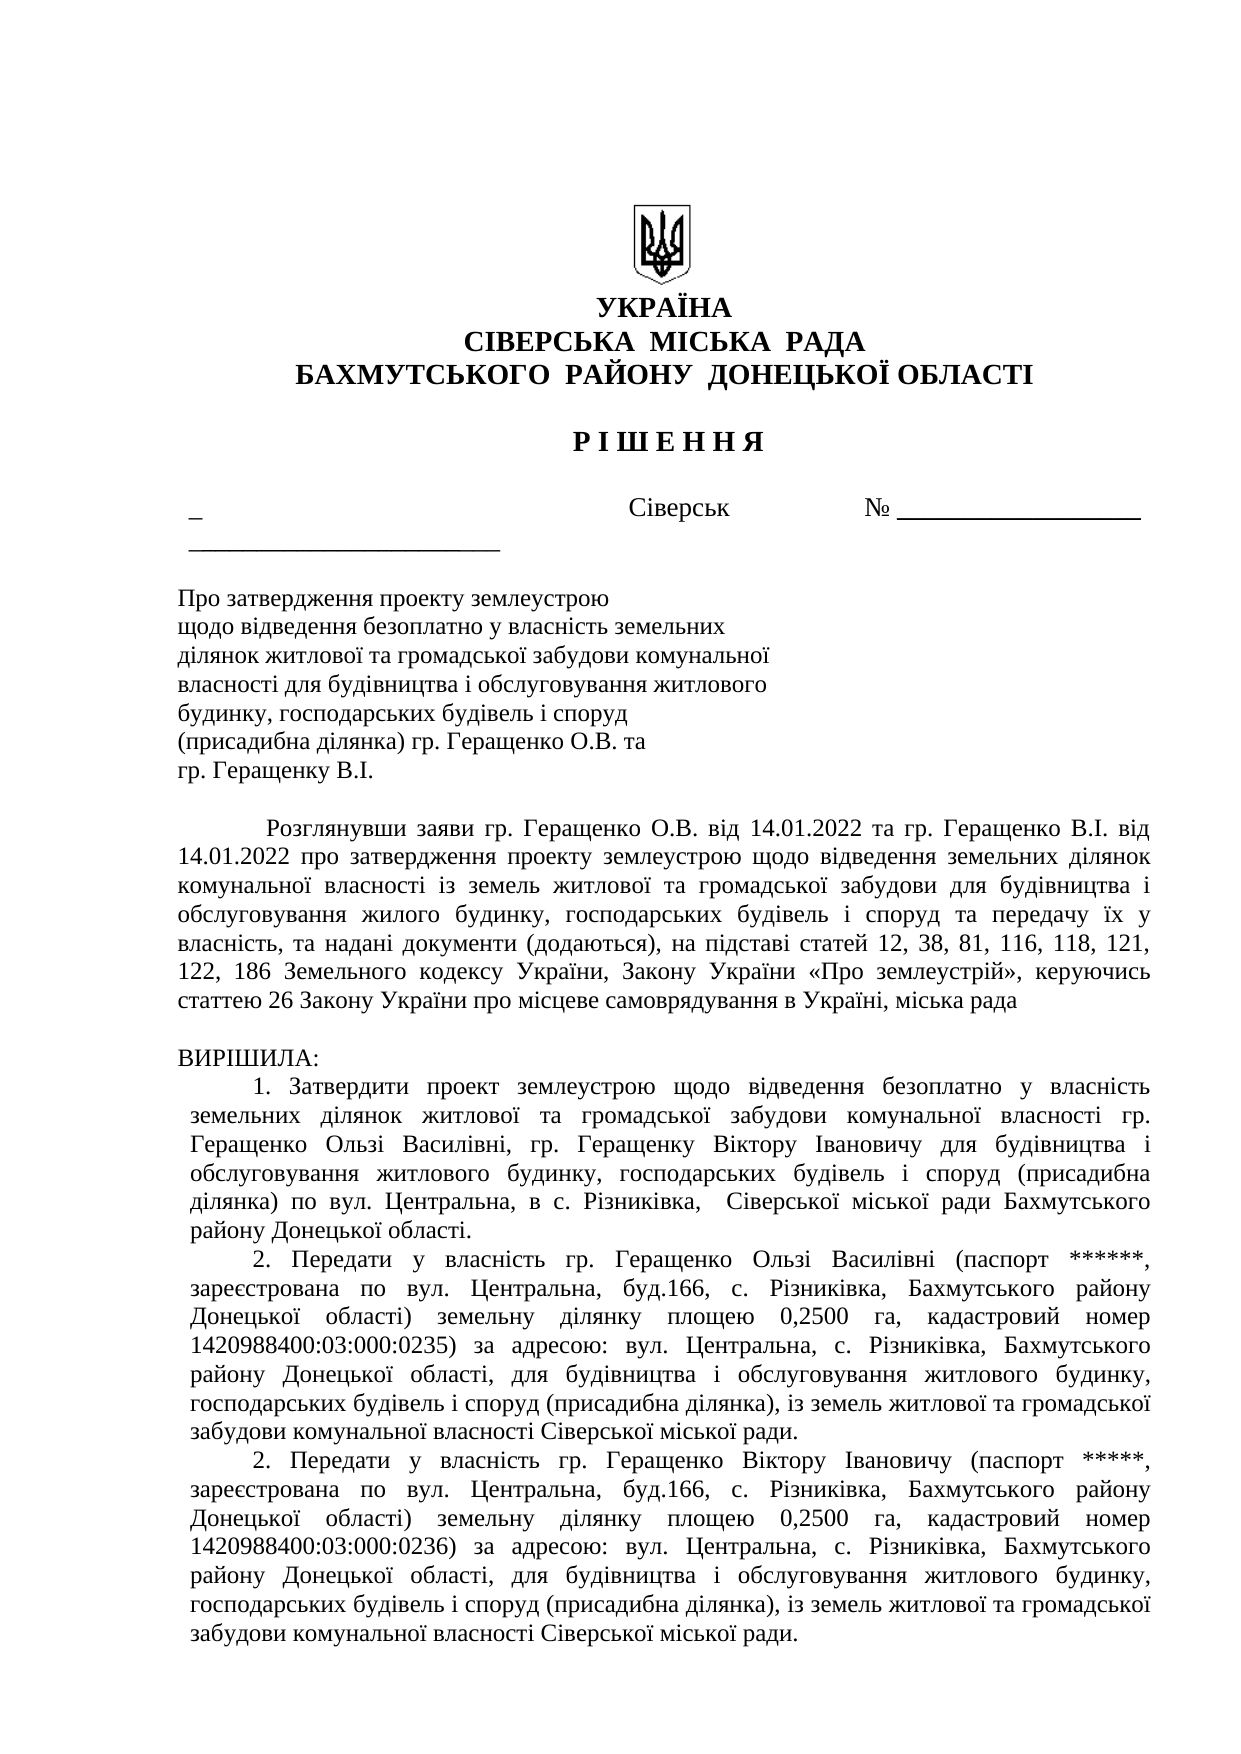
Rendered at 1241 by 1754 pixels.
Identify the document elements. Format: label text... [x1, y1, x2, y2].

text Р І Ш Е Н Н Я [177, 424, 1152, 458]
text 2. Передати у власність гр. Геращенко Віктору Івановичу (паспорт *****, зареєстрована по вул. Центральна, буд.166, с. Різниківка, Бахмутського району Донецької області) земельну ділянку площею 0,2500 га, кадастровий номер 1420988400:03:000:0236) за адресою: вул. Центральна, с. Різниківка, Бахмутського району Донецької області, для будівництва і обслуговування житлового будинку, господарських будівель і споруд (присадибна ділянка), із земель житлової та громадської забудови комунальної власності Сіверської міської ради. [190, 1445, 1152, 1646]
text Про затвердження проекту землеустрою [177, 583, 1152, 611]
table_header № __________________ [833, 492, 1152, 554]
text УКРАЇНА [176, 290, 1152, 324]
text ділянок житлової та громадської забудови комунальної [177, 640, 1152, 669]
text ВИРІШИЛА: [177, 1043, 1152, 1071]
text (присадибна ділянка) гр. Геращенко О.В. та [177, 726, 1152, 755]
table_header Сіверськ [525, 492, 833, 554]
text будинку, господарських будівель і споруд [177, 698, 1152, 726]
text власності для будівництва і обслуговування житлового [177, 669, 1152, 698]
text 1. Затвердити проект землеустрою щодо відведення безоплатно у власність земельних ділянок житлової та громадської забудови комунальної власності гр. Геращенко Ользі Василівні, гр. Геращенку Віктору Івановичу для будівництва і обслуговування житлового будинку, господарських будівель і споруд (присадибна ділянка) по вул. Центральна, в с. Різниківка, Сіверської міської ради Бахмутського району Донецької області. [190, 1071, 1152, 1244]
text БАХМУТСЬКОГО РАЙОНУ ДОНЕЦЬКОЇ ОБЛАСТІ [177, 357, 1152, 391]
text гр. Геращенку В.І. [177, 755, 1152, 784]
text 2. Передати у власність гр. Геращенко Ользі Василівні (паспорт ******, зареєстрована по вул. Центральна, буд.166, с. Різниківка, Бахмутського району Донецької області) земельну ділянку площею 0,2500 га, кадастровий номер 1420988400:03:000:0235) за адресою: вул. Центральна, с. Різниківка, Бахмутського району Донецької області, для будівництва і обслуговування житлового будинку, господарських будівель і споруд (присадибна ділянка), із земель житлової та громадської забудови комунальної власності Сіверської міської ради. [190, 1244, 1152, 1445]
text щодо відведення безоплатно у власність земельних [177, 611, 1152, 640]
table_header ________________________ [177, 492, 524, 554]
text СІВЕРСЬКА МІСЬКА РАДА [177, 324, 1152, 357]
text Розглянувши заяви гр. Геращенко О.В. від 14.01.2022 та гр. Геращенко В.І. від 14.01.2022 про затвердження проекту землеустрою щодо відведення земельних ділянок комунальної власності із земель житлової та громадської забудови для будівництва і обслуговування жилого будинку, господарських будівель і споруд та передачу їх у власність, та надані документи (додаються), на підставі статей 12, 38, 81, 116, 118, 121, 122, 186 Земельного кодексу України, Закону України «Про землеустрій», керуючись статтею 26 Закону України про місцеве самоврядування в Україні, міська рада [177, 813, 1152, 1014]
